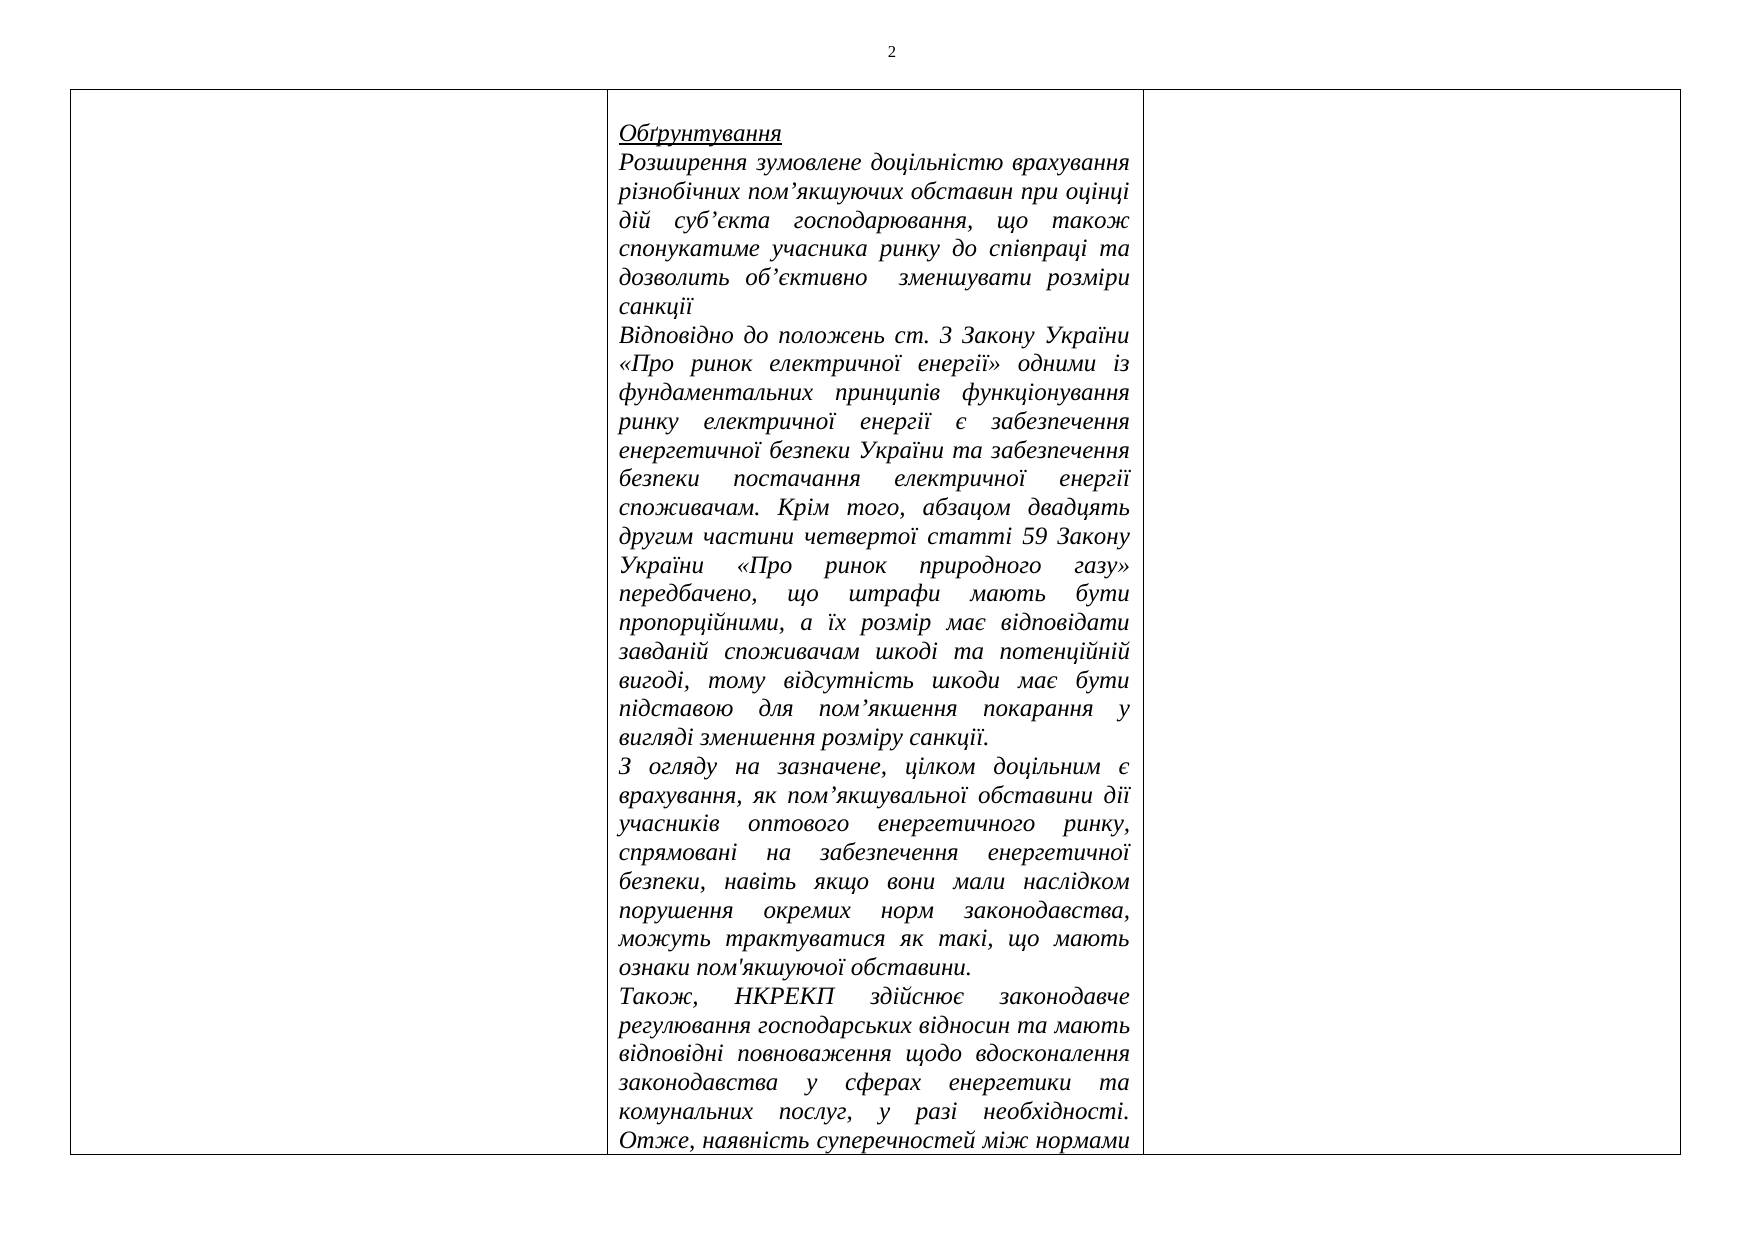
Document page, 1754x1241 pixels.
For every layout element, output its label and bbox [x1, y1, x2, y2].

table_cell [608, 90, 1143, 1153]
table_cell [1144, 90, 1680, 1153]
table_cell [71, 90, 607, 1153]
